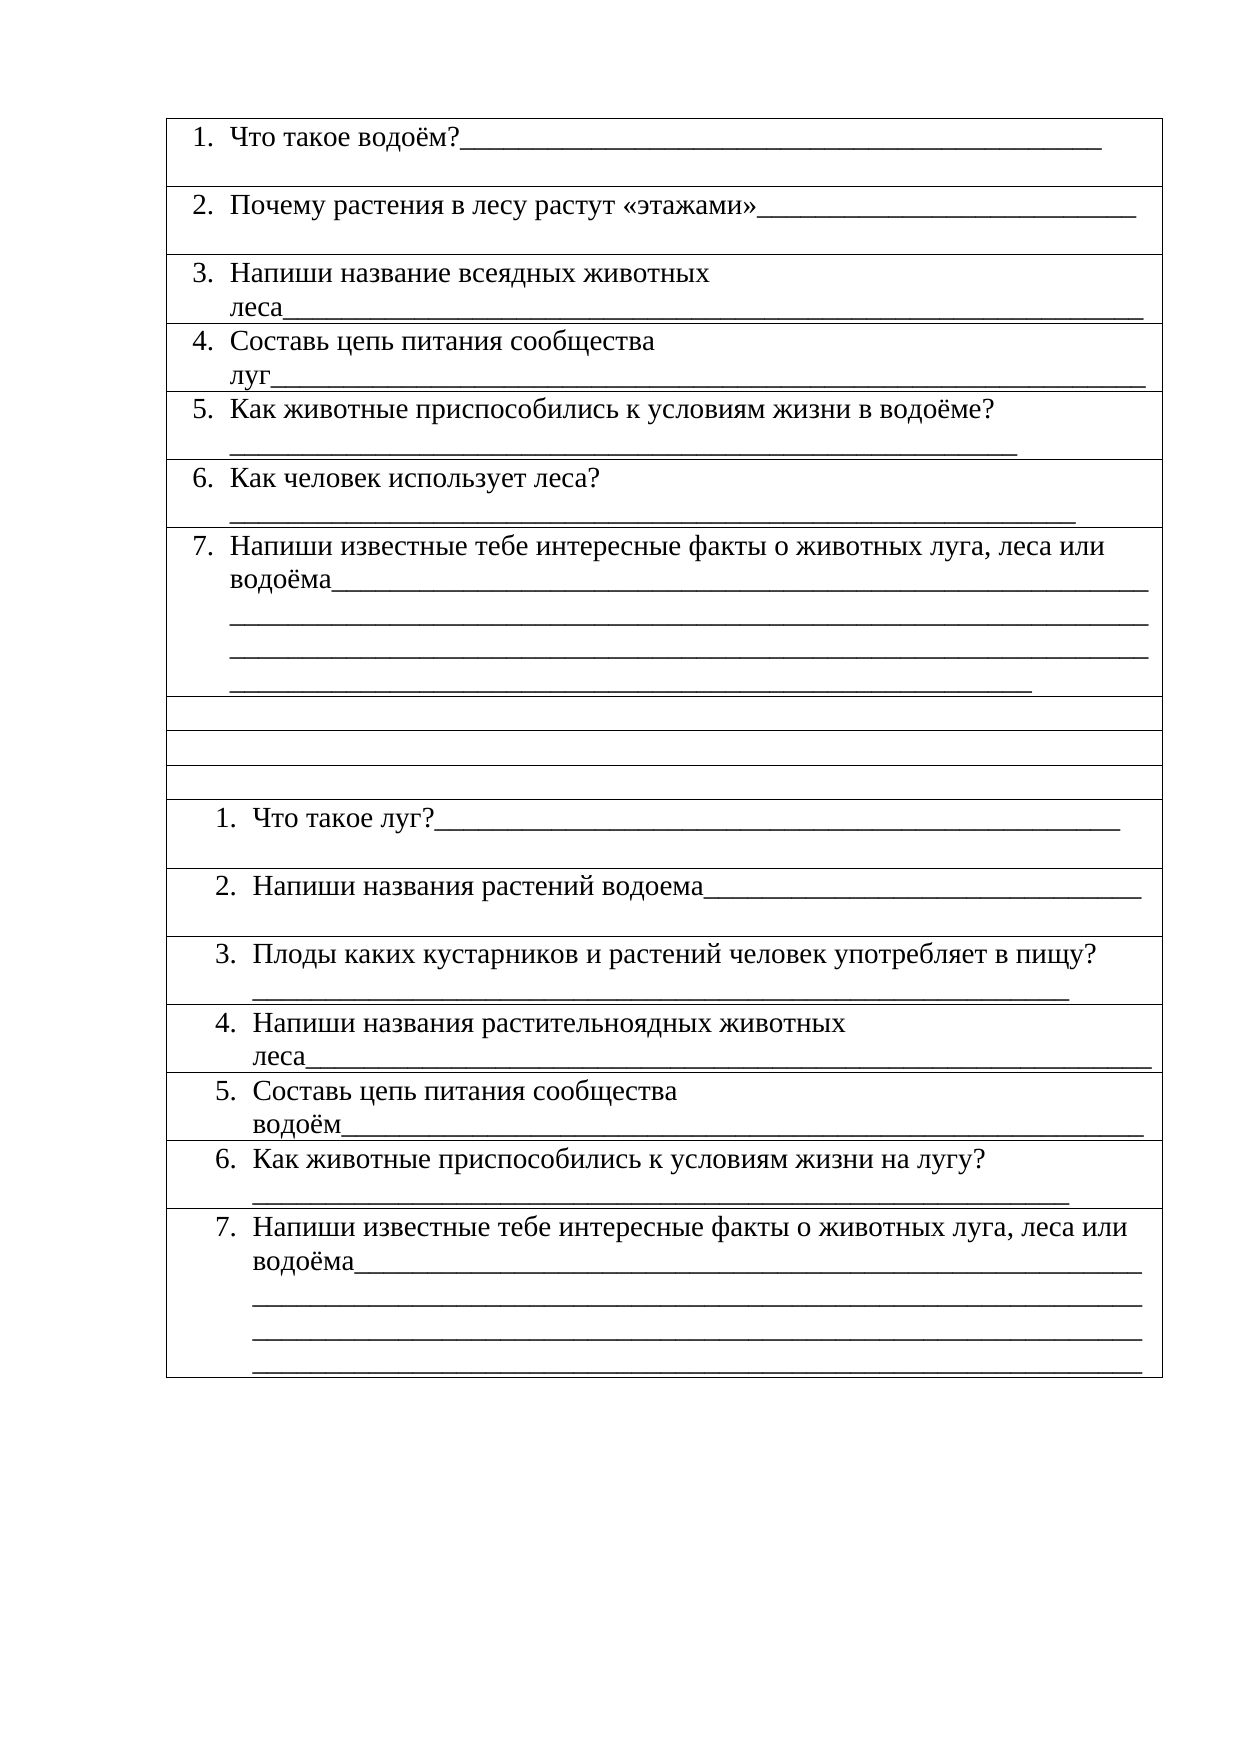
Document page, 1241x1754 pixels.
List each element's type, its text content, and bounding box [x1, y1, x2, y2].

table_cell Плоды каких кустарников и растений человек употребляет в пищу?________________________________________________________ [167, 937, 1162, 1004]
table_cell Напиши названия растительноядных животных леса__________________________________________________________ [167, 1005, 1162, 1072]
table_cell Напиши название всеядных животных леса___________________________________________________________ [167, 255, 1162, 322]
table_cell [167, 731, 1162, 765]
table_cell Составь цепь питания сообщества водоём_______________________________________________________ [167, 1073, 1162, 1140]
table_cell Как человек использует леса?__________________________________________________________ [167, 460, 1162, 527]
table_cell [167, 766, 1162, 799]
table_cell Как животные приспособились к условиям жизни на лугу?________________________________________________________ [167, 1141, 1162, 1208]
table_cell Напиши названия растений водоема______________________________ [167, 869, 1162, 936]
table_cell Составь цепь питания сообщества луг____________________________________________________________ [167, 324, 1162, 391]
table_cell Почему растения в лесу растут «этажами»__________________________ [167, 187, 1162, 254]
table_cell Напиши известные тебе интересные факты о животных луга, леса или водоёма_____________________________________________________________________________________________________________________________________________________________________________________________________________________________________________ [167, 1209, 1162, 1377]
table_cell [167, 697, 1162, 730]
table_cell Как животные приспособились к условиям жизни в водоёме?______________________________________________________ [167, 392, 1162, 459]
table_cell Напиши известные тебе интересные факты о животных луга, леса или водоёма_____________________________________________________________________________________________________________________________________________________________________________________________________________________________________________ [167, 528, 1162, 696]
table_header Что такое водоём?____________________________________________ [167, 119, 1162, 186]
table_cell Что такое луг?_______________________________________________ [167, 800, 1162, 867]
